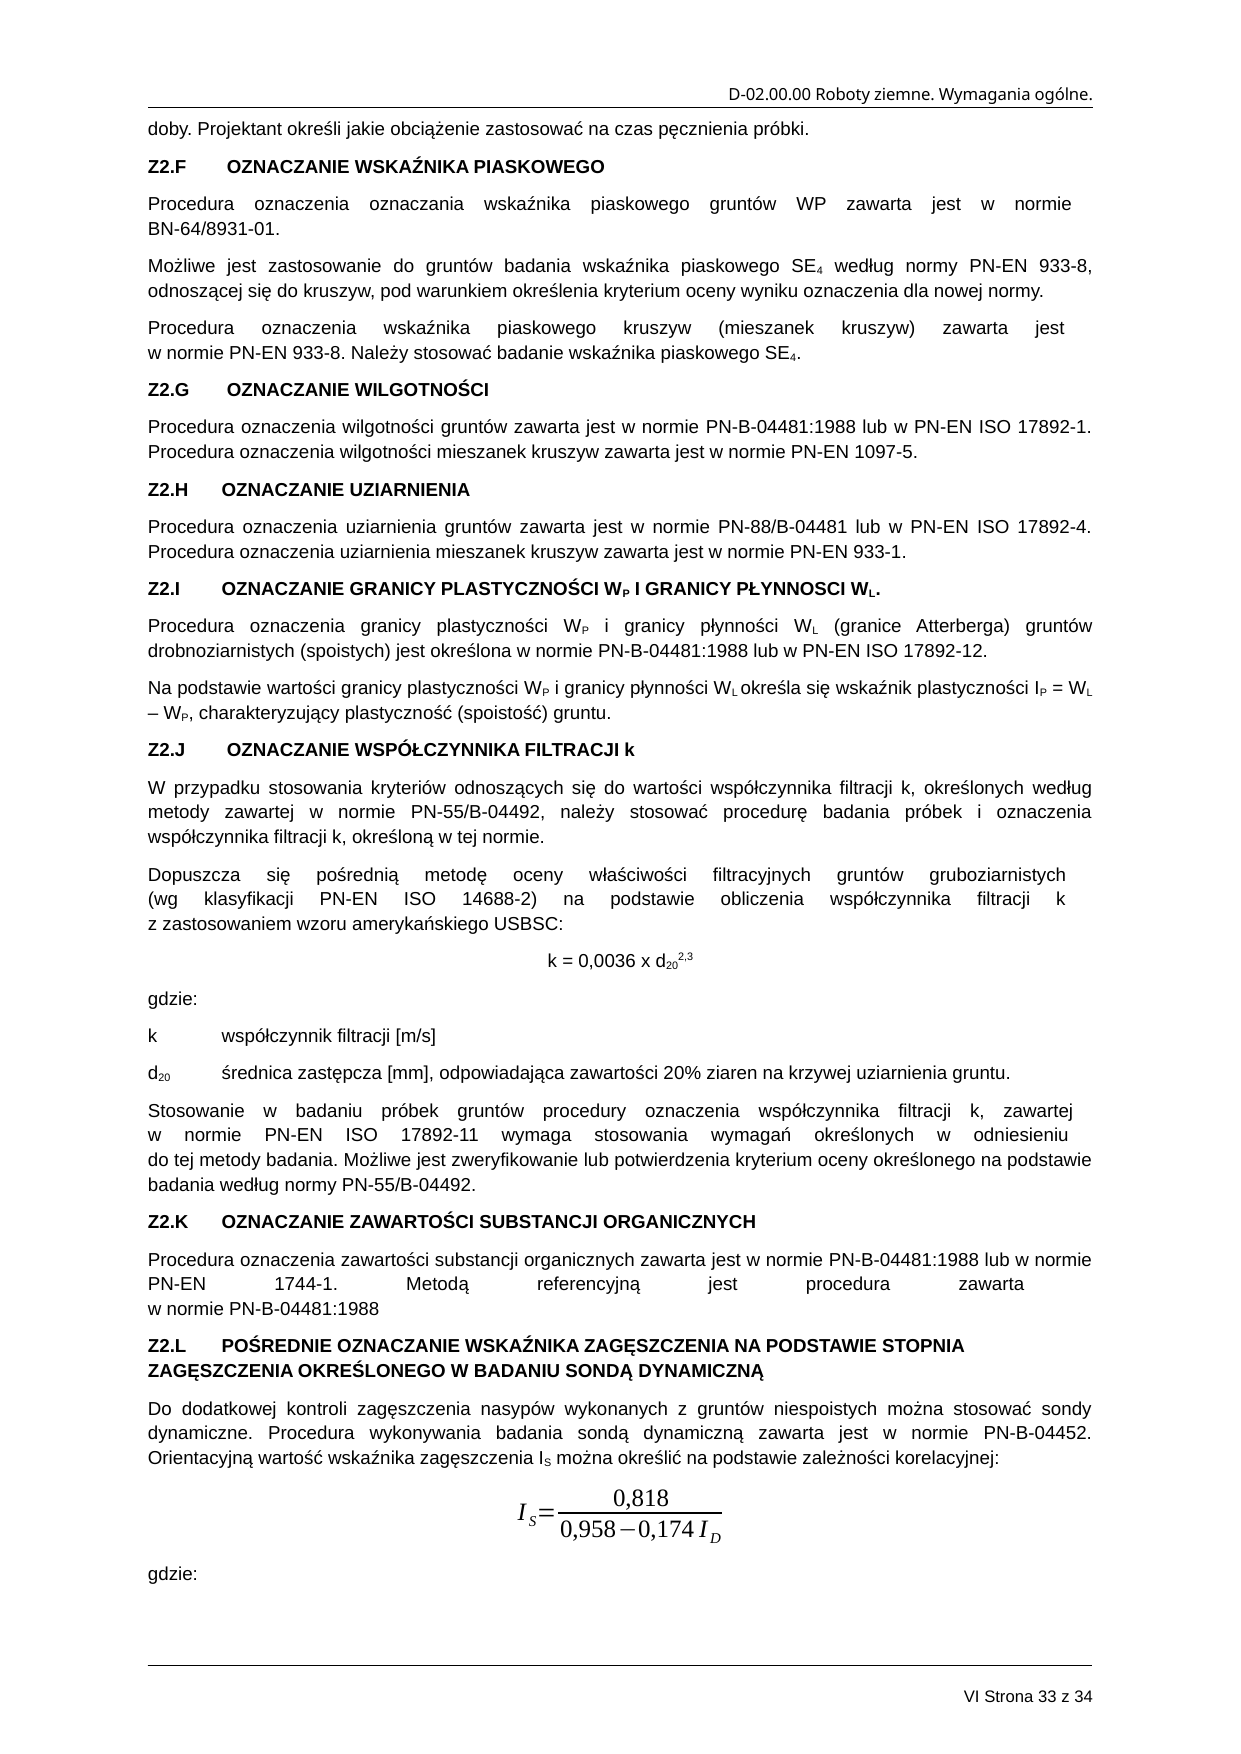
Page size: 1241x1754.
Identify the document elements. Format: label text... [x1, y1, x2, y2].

text Na podstawie wartości granicy plastyczności WP i granicy płynności WL określa się wskaźnik plastyczności IP = WL – WP, charakteryzujący plastyczność (spoistość) gruntu. [148, 677, 1092, 723]
text Do dodatkowej kontroli zagęszczenia nasypów wykonanych z gruntów niespoistych można stosować sondy dynamiczne. Procedura wykonywania badania sondą dynamiczną zawarta jest w normie PN-B-04452. Orientacyjną wartość wskaźnika zagęszczenia IS można określić na podstawie zależności korelacyjnej: [148, 1397, 1092, 1468]
text Dopuszcza się pośrednią metodę oceny właściwości filtracyjnych gruntów gruboziarnistych (wg klasyfikacji PN-EN ISO 14688-2) na podstawie obliczenia współczynnika filtracji k z zastosowaniem wzoru amerykańskiego USBSC: [148, 863, 1092, 934]
text Z2.I OZNACZANIE GRANICY PLASTYCZNOŚCI WP I GRANICY PŁYNNOSCI WL. [148, 578, 1092, 599]
text Z2.F OZNACZANIE WSKAŹNIKA PIASKOWEGO [148, 155, 1092, 177]
text Z2.J OZNACZANIE WSPÓŁCZYNNIKA FILTRACJI k [148, 739, 1092, 761]
text Z2.H OZNACZANIE UZIARNIENIA [148, 478, 1092, 500]
text Procedura oznaczenia granicy plastyczności WP i granicy płynności WL (granice Atterberga) gruntów drobnoziarnistych (spoistych) jest określona w normie PN-B-04481:1988 lub w PN-EN ISO 17892-12. [148, 615, 1092, 661]
text k = 0,0036 x d202,3 [148, 950, 1092, 972]
text d20 średnica zastępcza [mm], odpowiadająca zawartości 20% ziaren na krzywej uziarnienia gruntu. [148, 1062, 1092, 1084]
text Procedura oznaczenia zawartości substancji organicznych zawarta jest w normie PN-B-04481:1988 lub w normie PN-EN 1744-1. Metodą referencyjną jest procedura zawarta w normie PN-B-04481:1988 [148, 1248, 1092, 1319]
text Procedura oznaczenia uziarnienia gruntów zawarta jest w normie PN-88/B-04481 lub w PN-EN ISO 17892-4. Procedura oznaczenia uziarnienia mieszanek kruszyw zawarta jest w normie PN-EN 933-1. [148, 516, 1092, 562]
text Stosowanie w badaniu próbek gruntów procedury oznaczenia współczynnika filtracji k, zawartej w normie PN-EN ISO 17892-11 wymaga stosowania wymagań określonych w odniesieniu do tej metody badania. Możliwe jest zweryfikowanie lub potwierdzenia kryterium oceny określonego na podstawie badania według normy PN-55/B-04492. [148, 1099, 1092, 1195]
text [148, 118, 1092, 140]
text k współczynnik filtracji [m/s] [148, 1025, 1092, 1046]
text gdzie: [148, 1563, 1092, 1584]
text Z2.K OZNACZANIE ZAWARTOŚCI SUBSTANCJI ORGANICZNYCH [148, 1211, 1092, 1233]
text Z2.L POŚREDNIE OZNACZANIE WSKAŹNIKA ZAGĘSZCZENIA NA PODSTAWIE STOPNIA ZAGĘSZCZENIA OKREŚLONEGO W BADANIU SONDĄ DYNAMICZNĄ [148, 1335, 1092, 1382]
text Z2.G OZNACZANIE WILGOTNOŚCI [148, 379, 1092, 401]
text W przypadku stosowania kryteriów odnoszących się do wartości współczynnika filtracji k, określonych według metody zawartej w normie PN-55/B-04492, należy stosować procedurę badania próbek i oznaczenia współczynnika filtracji k, określoną w tej normie. [148, 776, 1092, 848]
text Procedura oznaczenia oznaczania wskaźnika piaskowego gruntów WP zawarta jest w normie BN-64/8931-01. [148, 193, 1092, 239]
text gdzie: [148, 987, 1092, 1009]
text Procedura oznaczenia wskaźnika piaskowego kruszyw (mieszanek kruszyw) zawarta jest w normie PN-EN 933-8. Należy stosować badanie wskaźnika piaskowego SE4. [148, 317, 1092, 363]
text Procedura oznaczenia wilgotności gruntów zawarta jest w normie PN-B-04481:1988 lub w PN-EN ISO 17892-1. Procedura oznaczenia wilgotności mieszanek kruszyw zawarta jest w normie PN-EN 1097-5. [148, 416, 1092, 463]
text Możliwe jest zastosowanie do gruntów badania wskaźnika piaskowego SE4 według normy PN-EN 933-8, odnoszącej się do kruszyw, pod warunkiem określenia kryterium oceny wyniku oznaczenia dla nowej normy. [148, 255, 1092, 301]
